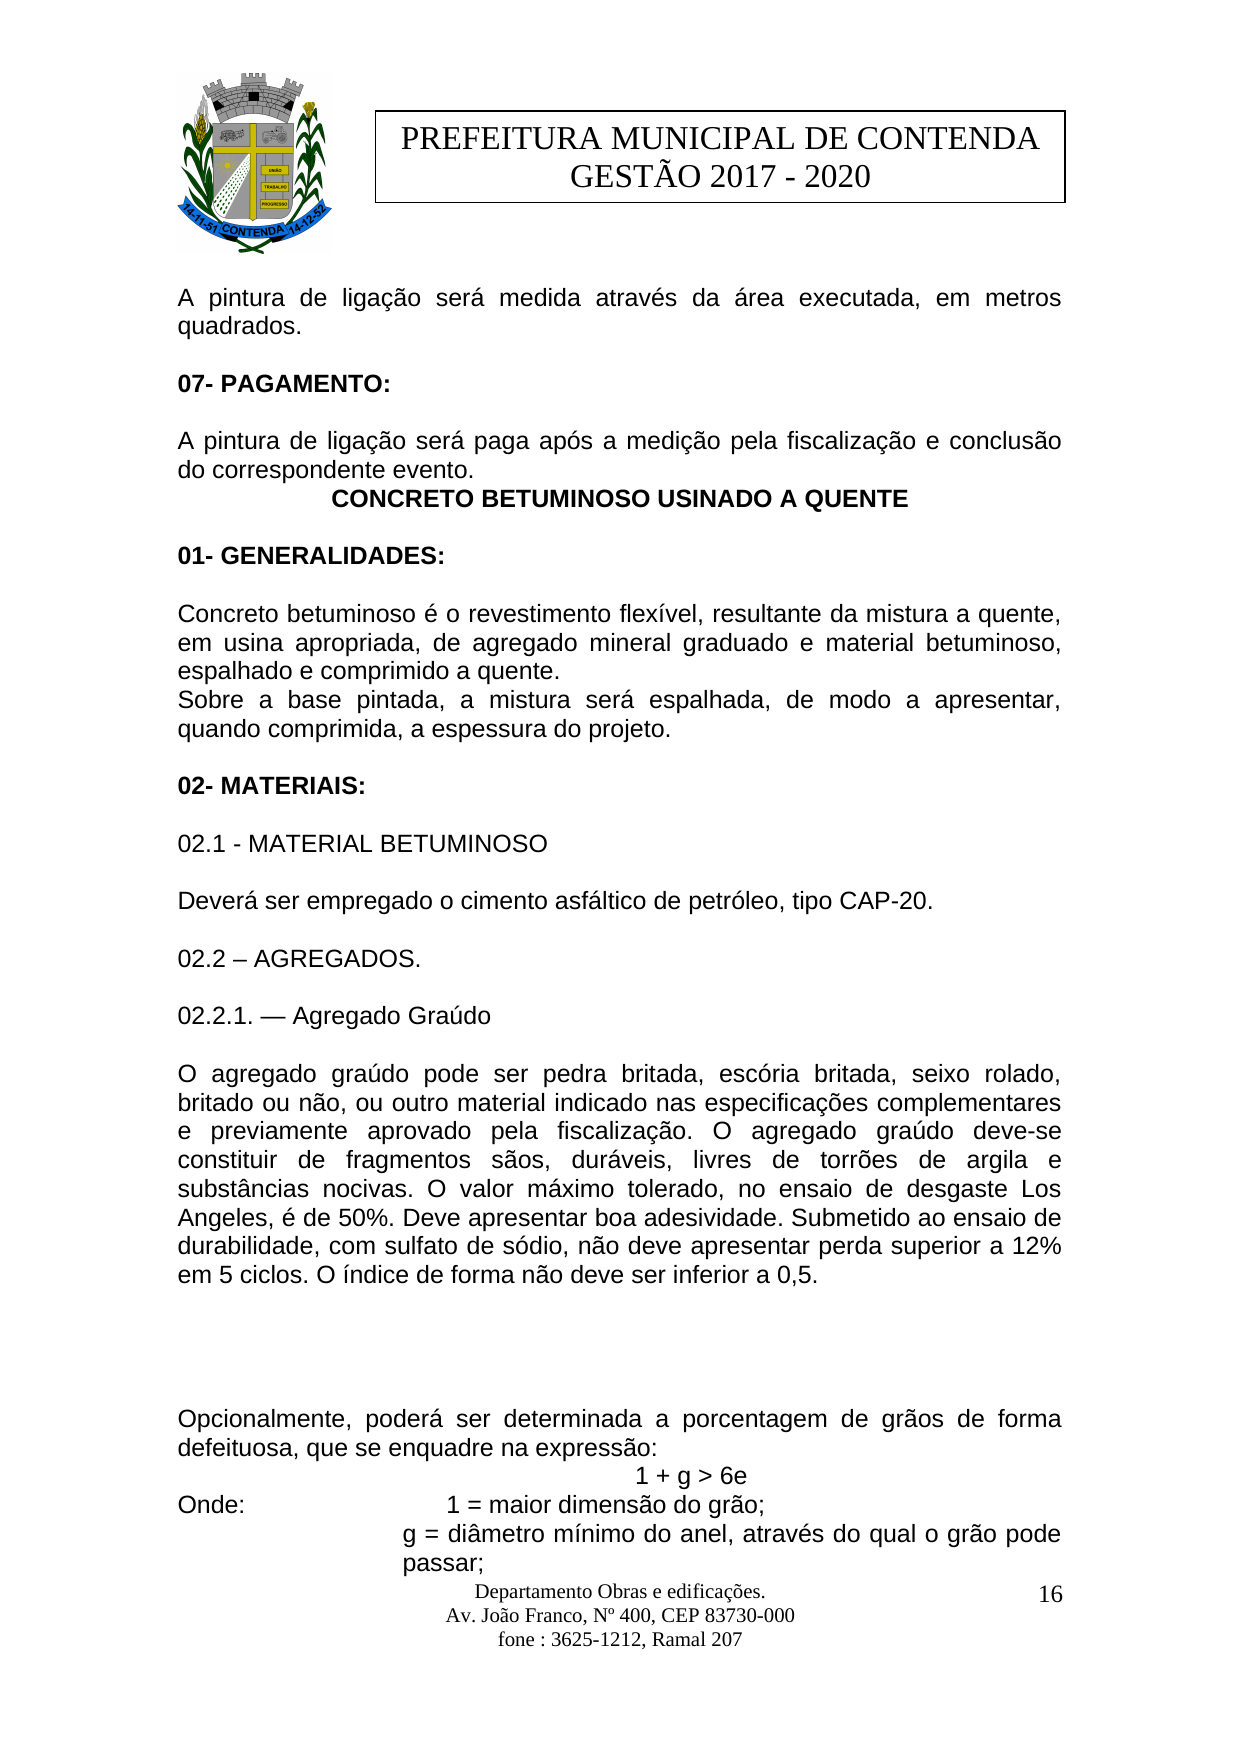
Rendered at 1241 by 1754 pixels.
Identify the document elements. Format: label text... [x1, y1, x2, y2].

text 1 + g > 6e [177, 1461, 1063, 1490]
text Onde: 1 = maior dimensão do grão; [177, 1490, 1063, 1519]
text 02.1 - MATERIAL BETUMINOSO [177, 829, 1063, 857]
text 02- MATERIAIS: [177, 771, 1063, 800]
text g = diâmetro mínimo do anel, através do qual o grão pode passar; [402, 1519, 1063, 1576]
text CONCRETO BETUMINOSO USINADO A QUENTE [177, 484, 1063, 512]
text 02.2.1. — Agregado Graúdo [177, 1001, 1063, 1030]
text Opcionalmente, poderá ser determinada a porcentagem de grãos de forma defeituosa, que se enquadre na expressão: [177, 1404, 1063, 1461]
text A pintura de ligação será paga após a medição pela fiscalização e conclusão do correspondente evento. [177, 426, 1063, 484]
text A pintura de ligação será medida através da área executada, em metros quadrados. [177, 282, 1063, 340]
text 02.2 – AGREGADOS. [177, 944, 1063, 972]
text O agregado graúdo pode ser pedra britada, escória britada, seixo rolado, britado ou não, ou outro material indicado nas especificações complementares e previamente aprovado pela fiscalização. O agregado graúdo deve-se constituir de fragmentos sãos, duráveis, livres de torrões de argila e substâncias nocivas. O valor máximo tolerado, no ensaio de desgaste Los Angeles, é de 50%. Deve apresentar boa adesividade. Submetido ao ensaio de durabilidade, com sulfato de sódio, não deve apresentar perda superior a 12% em 5 ciclos. O índice de forma não deve ser inferior a 0,5. [177, 1059, 1063, 1289]
text Deverá ser empregado o cimento asfáltico de petróleo, tipo CAP-20. [177, 886, 1063, 915]
picture [177, 73, 332, 254]
text Concreto betuminoso é o revestimento flexível, resultante da mistura a quente, em usina apropriada, de agregado mineral graduado e material betuminoso, espalhado e comprimido a quente. [177, 599, 1063, 685]
text 01- GENERALIDADES: [177, 541, 1063, 570]
text Sobre a base pintada, a mistura será espalhada, de modo a apresentar, quando comprimida, a espessura do projeto. [177, 685, 1063, 742]
text 07- PAGAMENTO: [177, 369, 1063, 397]
